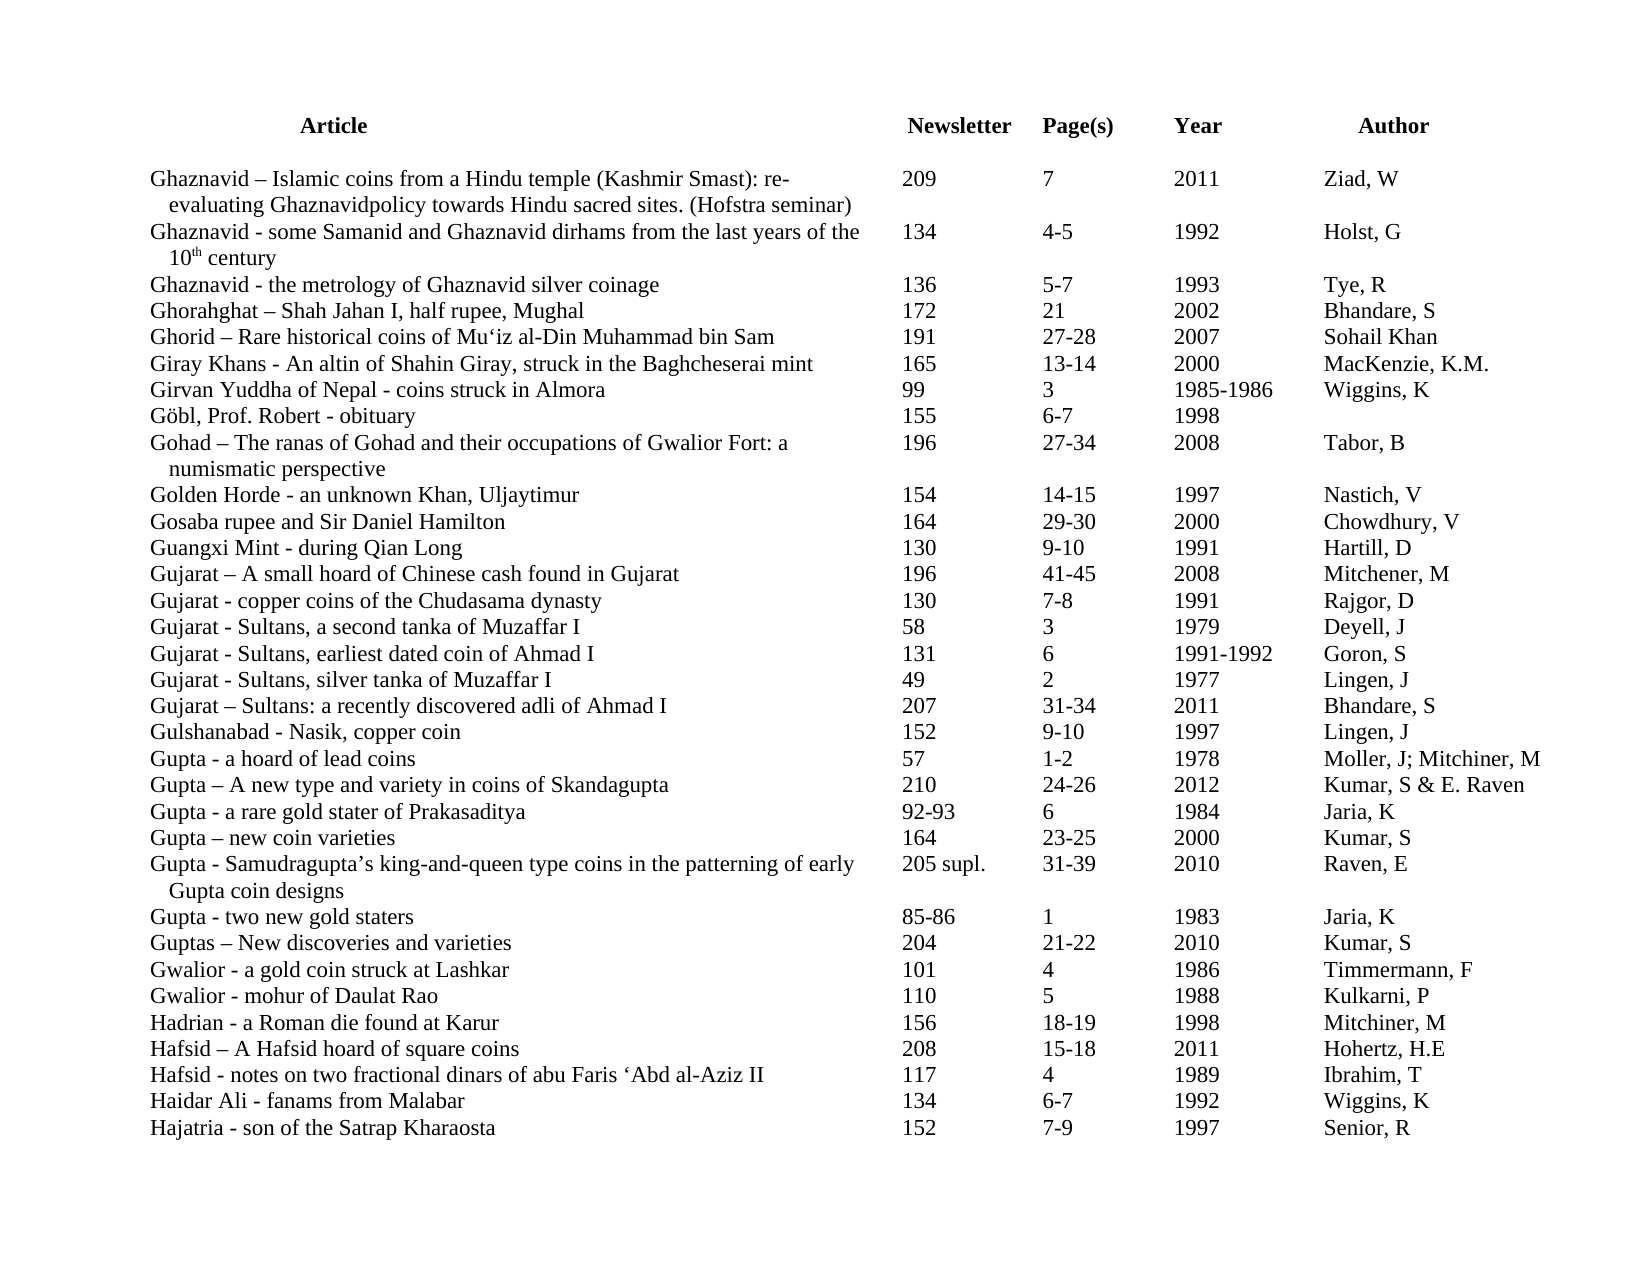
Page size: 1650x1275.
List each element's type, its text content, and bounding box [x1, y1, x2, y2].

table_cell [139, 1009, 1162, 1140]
table_header Author [1313, 113, 1625, 165]
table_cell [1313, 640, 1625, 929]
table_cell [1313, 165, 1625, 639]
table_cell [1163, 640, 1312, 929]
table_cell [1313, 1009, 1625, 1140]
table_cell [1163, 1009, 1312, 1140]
table_header Page(s) [1031, 113, 1162, 165]
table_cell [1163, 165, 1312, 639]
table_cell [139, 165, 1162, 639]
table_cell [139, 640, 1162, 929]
table_header Year [1163, 113, 1312, 165]
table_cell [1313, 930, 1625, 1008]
table_header Article [139, 113, 888, 165]
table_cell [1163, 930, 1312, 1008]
table_header Newsletter [888, 113, 1031, 165]
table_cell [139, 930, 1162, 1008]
